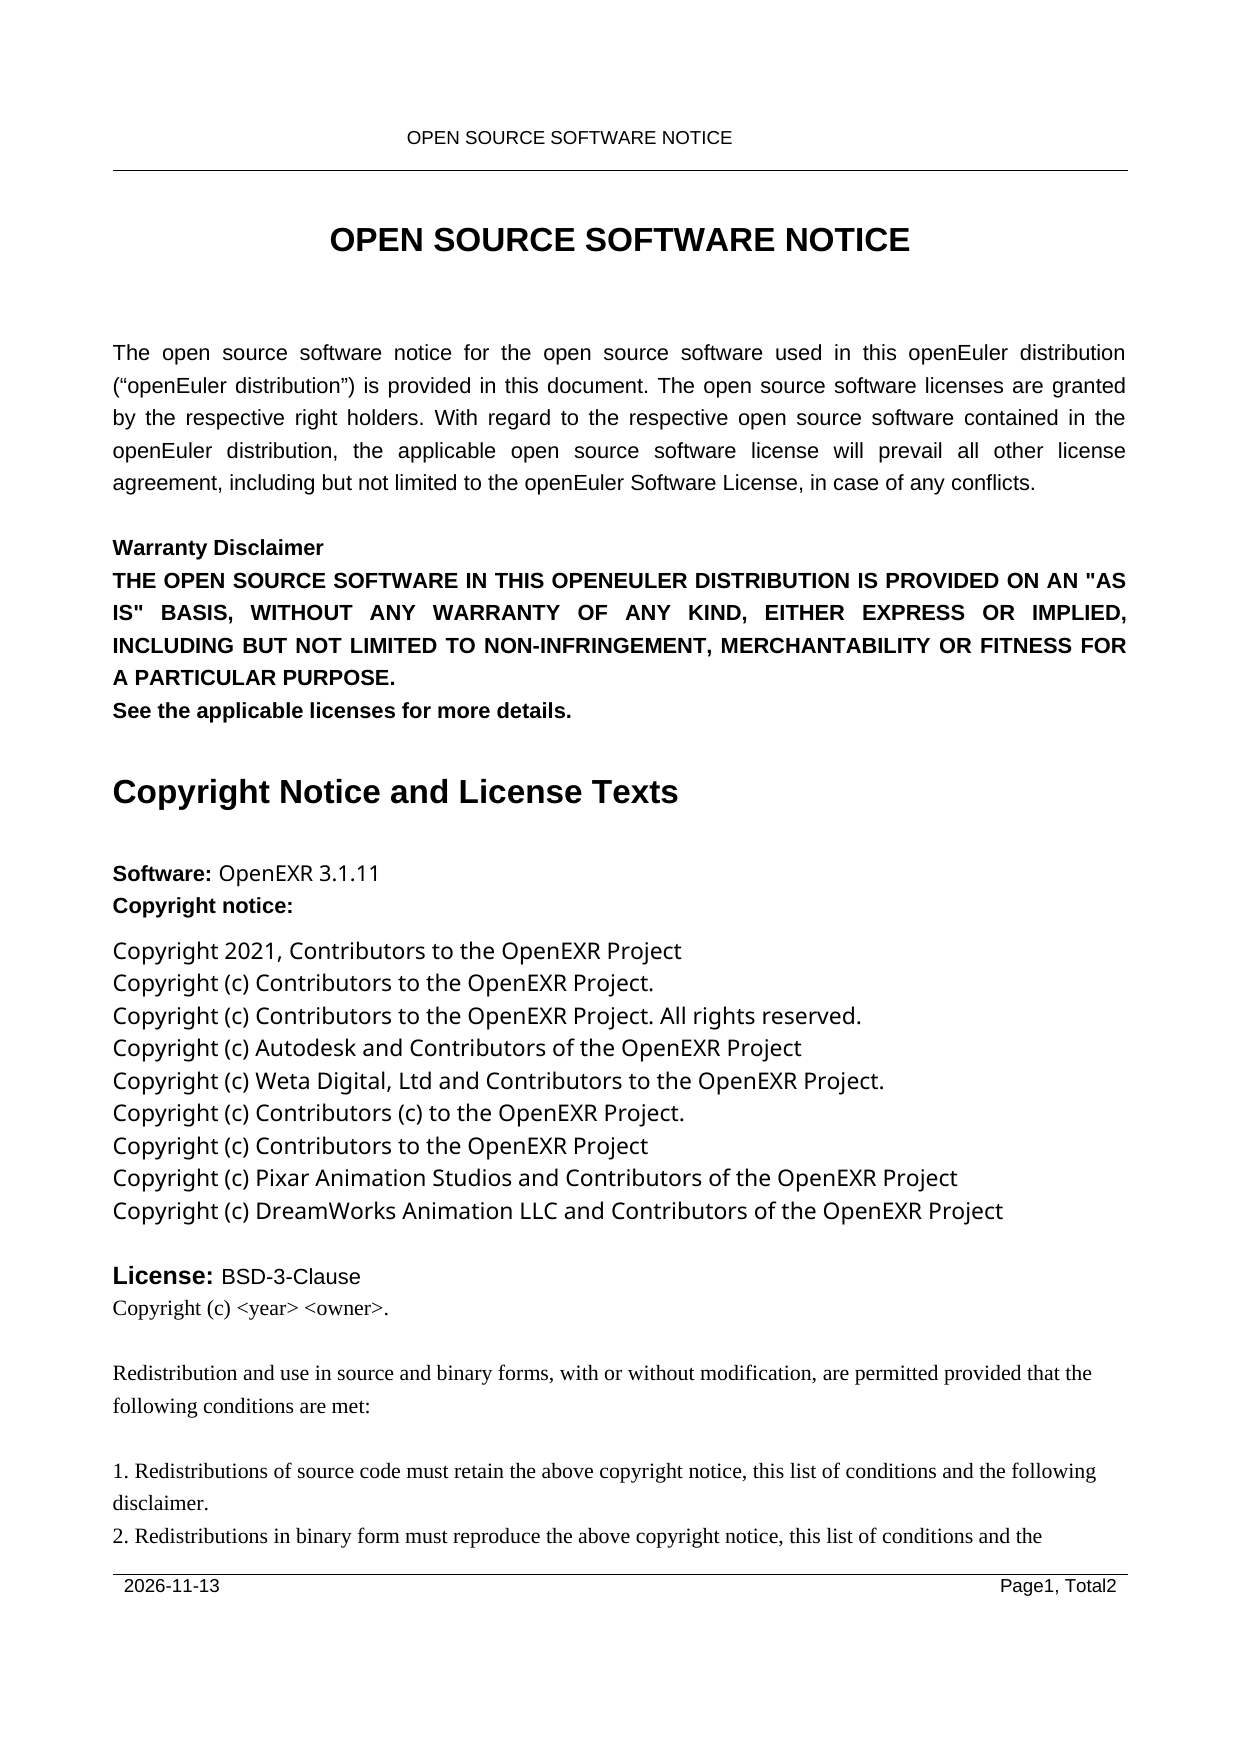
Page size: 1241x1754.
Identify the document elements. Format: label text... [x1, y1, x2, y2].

text The open source software notice for the open source software used in this openEuler distribution (“openEuler distribution”) is provided in this document. The open source software licenses are granted by the respective right holders. With regard to the respective open source software contained in the openEuler distribution, the applicable open source software license will prevail all other license agreement, including but not limited to the openEuler Software License, in case of any conflicts. [112, 336, 1128, 499]
text OPEN SOURCE SOFTWARE NOTICE [112, 206, 1128, 271]
title Software: OpenEXR 3.1.11 [112, 856, 1128, 889]
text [112, 1291, 1128, 1551]
text Copyright Notice and License Texts [112, 759, 1128, 824]
text Copyright 2021, Contributors to the OpenEXR Project Copyright (c) Contributors to the OpenEXR Project. Copyright (c) Contributors to the OpenEXR Project. All rights reserved. Copyright (c) Autodesk and Contributors of the OpenEXR Project Copyright (c) Weta Digital, Ltd and Contributors to the OpenEXR Project. Copyright (c) Contributors (c) to the OpenEXR Project. Copyright (c) Contributors to the OpenEXR Project Copyright (c) Pixar Animation Studios and Contributors of the OpenEXR Project Copyright (c) DreamWorks Animation LLC and Contributors of the OpenEXR Project [112, 934, 1128, 1259]
text Warranty Disclaimer [112, 531, 1128, 564]
text Copyright notice: [112, 889, 1128, 921]
text THE OPEN SOURCE SOFTWARE IN THIS OPENEULER DISTRIBUTION IS PROVIDED ON AN "AS IS" BASIS, WITHOUT ANY WARRANTY OF ANY KIND, EITHER EXPRESS OR IMPLIED, INCLUDING BUT NOT LIMITED TO NON-INFRINGEMENT, MERCHANTABILITY OR FITNESS FOR A PARTICULAR PURPOSE. See the applicable licenses for more details. [112, 564, 1128, 726]
text License: BSD-3-Clause [112, 1259, 1128, 1291]
